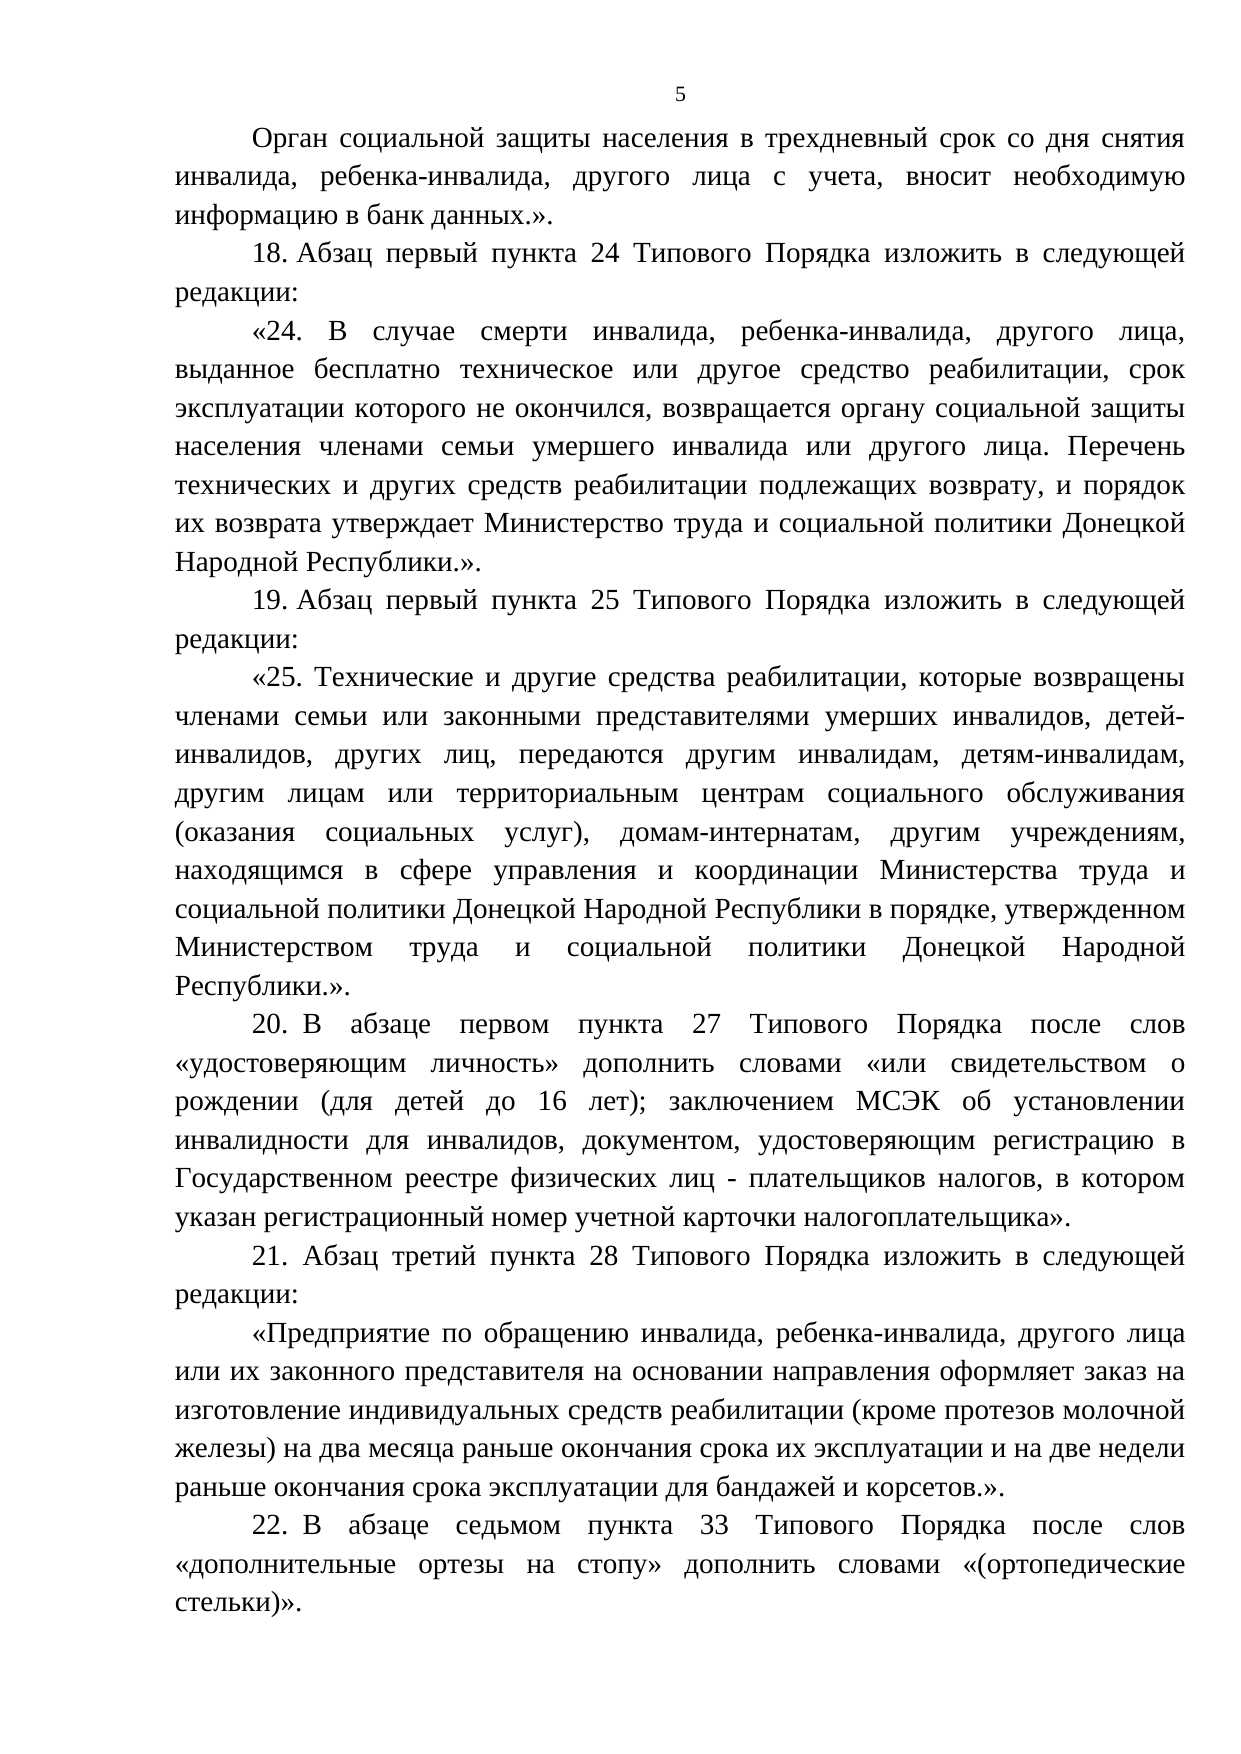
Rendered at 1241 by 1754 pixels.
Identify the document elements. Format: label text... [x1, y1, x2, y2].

list В абзаце седьмом пункта 33 Типового Порядка после слов «дополнительные ортезы на стопу» дополнить словами «(ортопедические стельки)». [174, 1507, 1186, 1618]
text «Предприятие по обращению инвалида, ребенка-инвалида, другого лица или их законного представителя на основании направления оформляет заказ на изготовление индивидуальных средств реабилитации (кроме протезов молочной железы) на два месяца раньше окончания срока их эксплуатации и на две недели раньше окончания срока эксплуатации для бандажей и корсетов.». [174, 1315, 1186, 1502]
text Орган социальной защиты населения в трехдневный срок со дня снятия инвалида, ребенка-инвалида, другого лица с учета, вносит необходимую информацию в банк данных.». [174, 120, 1186, 231]
list В абзаце первом пункта 27 Типового Порядка после слов «удостоверяющим личность» дополнить словами «или свидетельством о рождении (для детей до 16 лет); заключением МСЭК об установлении инвалидности для инвалидов, документом, удостоверяющим регистрацию в Государственном реестре физических лиц - плательщиков налогов, в котором указан регистрационный номер учетной карточки налогоплательщика». [174, 1006, 1186, 1233]
list Абзац первый пункта 25 Типового Порядка изложить в следующей редакции: [174, 582, 1186, 654]
text «25. Технические и другие средства реабилитации, которые возвращены членами семьи или законными представителями умерших инвалидов, детей-инвалидов, других лиц, передаются другим инвалидам, детям-инвалидам, другим лицам или территориальным центрам социального обслуживания (оказания социальных услуг), домам-интернатам, другим учреждениям, находящимся в сфере управления и координации Министерства труда и социальной политики Донецкой Народной Республики в порядке, утвержденном Министерством труда и социальной политики Донецкой Народной Республики.». [174, 659, 1186, 1001]
list Абзац первый пункта 24 Типового Порядка изложить в следующей редакции: [174, 236, 1186, 308]
text «24. В случае смерти инвалида, ребенка-инвалида, другого лица, выданное бесплатно техническое или другое средство реабилитации, срок эксплуатации которого не окончился, возвращается органу социальной защиты населения членами семьи умершего инвалида или другого лица. Перечень технических и других средств реабилитации подлежащих возврату, и порядок их возврата утверждает Министерство труда и социальной политики Донецкой Народной Республики.». [174, 313, 1186, 577]
list Абзац третий пункта 28 Типового Порядка изложить в следующей редакции: [174, 1238, 1186, 1310]
